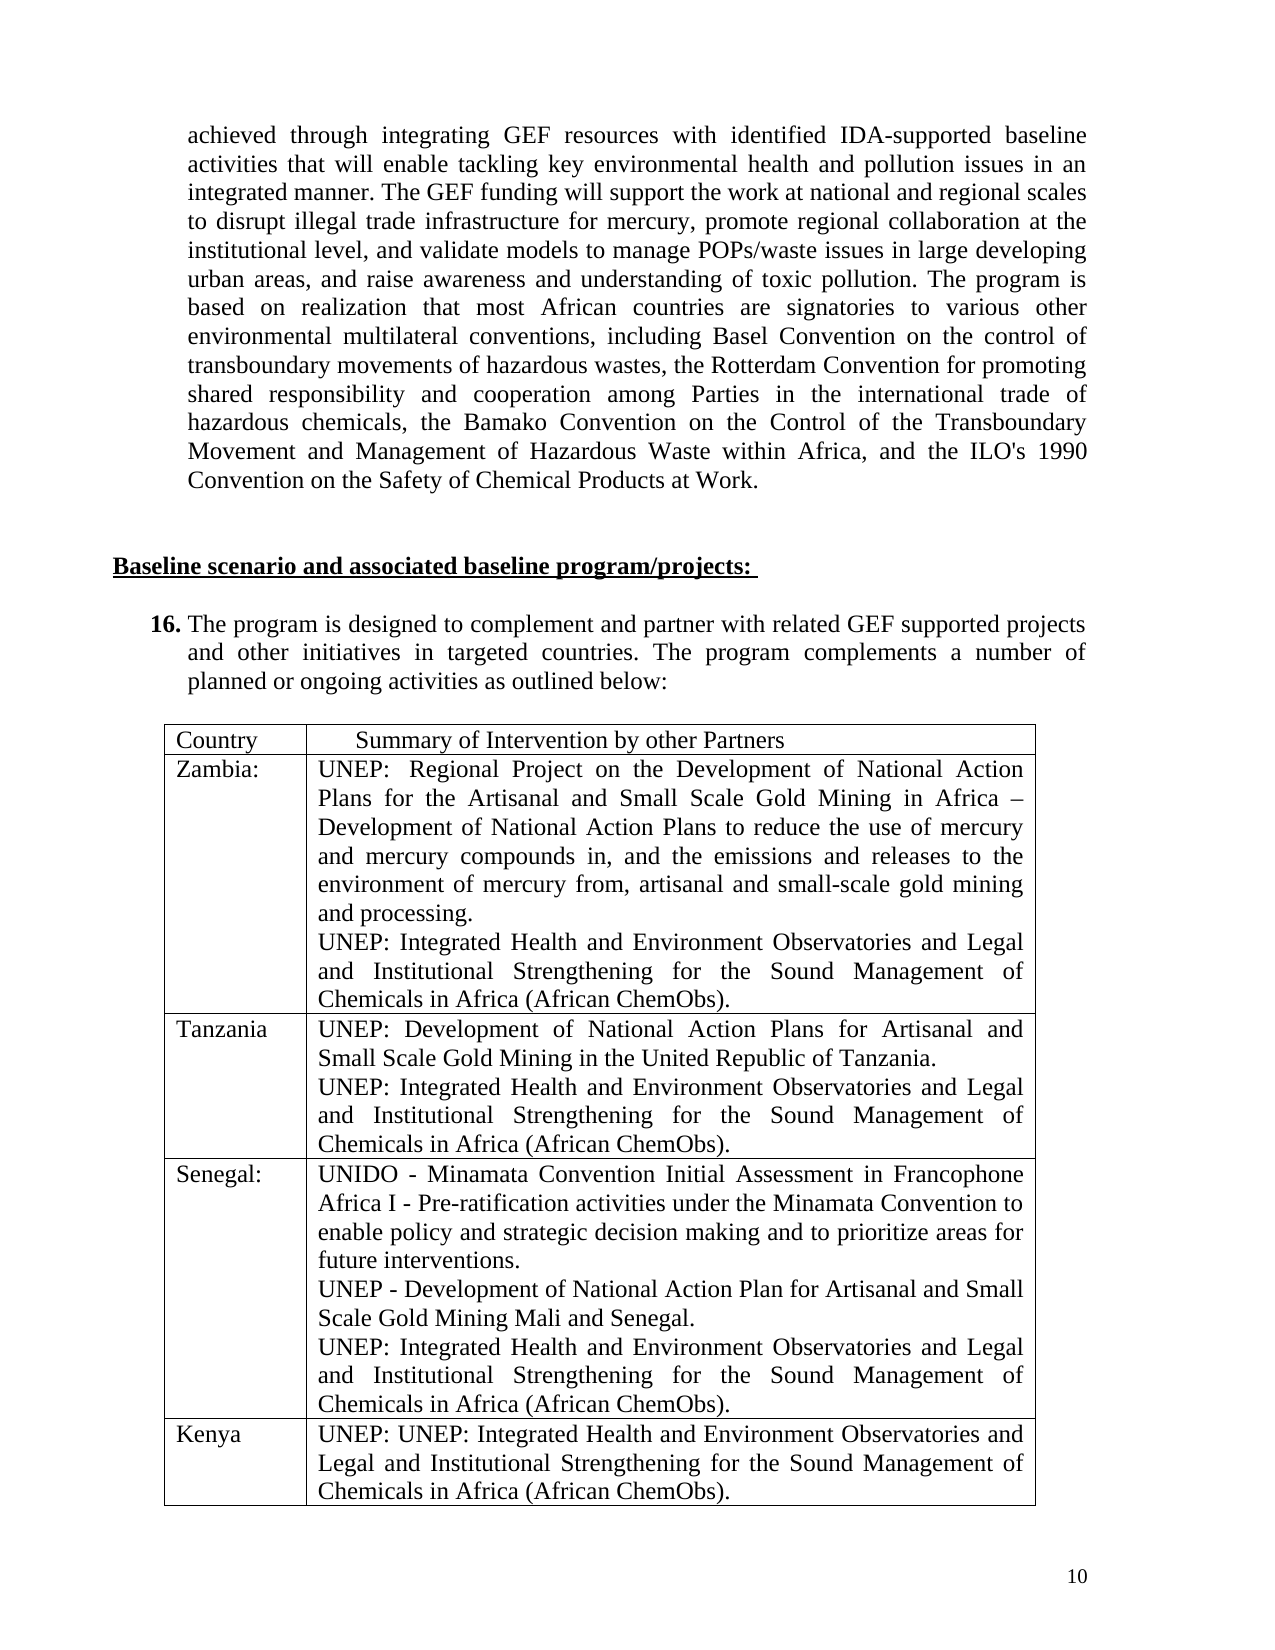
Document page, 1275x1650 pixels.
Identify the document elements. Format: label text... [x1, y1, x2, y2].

table_cell UNEP: Development of National Action Plans for Artisanal and Small Scale Gold Mining in the United Republic of Tanzania. UNEP: Integrated Health and Environment Observatories and Legal and Institutional Strengthening for the Sound Management of Chemicals in Africa (African ChemObs). [307, 1014, 1035, 1158]
table_cell Tanzania [165, 1014, 306, 1158]
table_cell Senegal: [165, 1159, 306, 1418]
text Baseline scenario and associated baseline program/projects: [112, 551, 1087, 580]
table_cell Zambia: [165, 755, 306, 1013]
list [150, 120, 1087, 494]
table_cell UNEP: Regional Project on the Development of National Action Plans for the Artisanal and Small Scale Gold Mining in Africa – Development of National Action Plans to reduce the use of mercury and mercury compounds in, and the emissions and releases to the environment of mercury from, artisanal and small-scale gold mining and processing. UNEP: Integrated Health and Environment Observatories and Legal and Institutional Strengthening for the Sound Management of Chemicals in Africa (African ChemObs). [307, 755, 1035, 1013]
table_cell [307, 1419, 1035, 1505]
table_header Country [165, 725, 306, 753]
table_cell Kenya [165, 1419, 306, 1505]
list The program is designed to complement and partner with related GEF supported projects and other initiatives in targeted countries. The program complements a number of planned or ongoing activities as outlined below: [150, 609, 1087, 695]
table_header Summary of Intervention by other Partners [307, 725, 1035, 753]
table_cell UNIDO - Minamata Convention Initial Assessment in Francophone Africa I - Pre-ratification activities under the Minamata Convention to enable policy and strategic decision making and to prioritize areas for future interventions. UNEP - Development of National Action Plan for Artisanal and Small Scale Gold Mining Mali and Senegal. UNEP: Integrated Health and Environment Observatories and Legal and Institutional Strengthening for the Sound Management of Chemicals in Africa (African ChemObs). [307, 1159, 1035, 1418]
